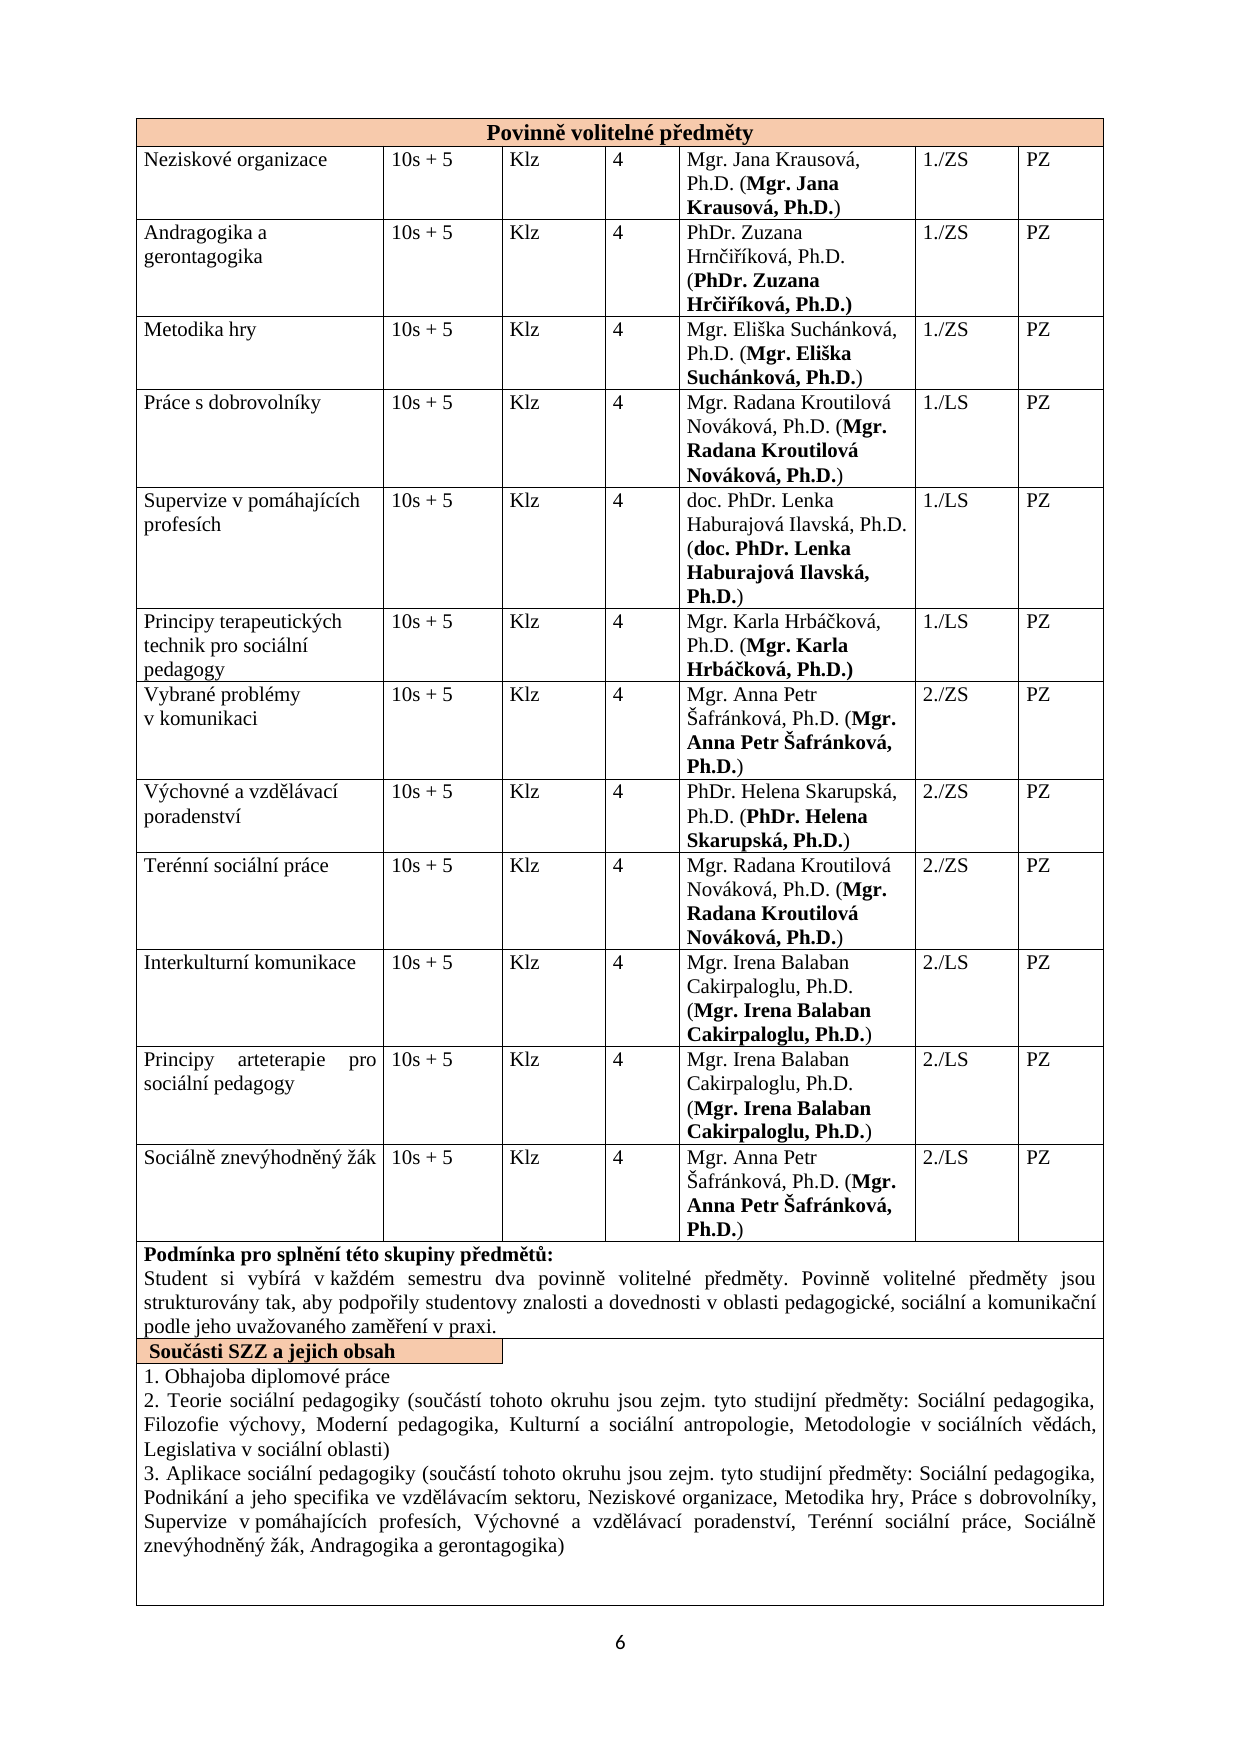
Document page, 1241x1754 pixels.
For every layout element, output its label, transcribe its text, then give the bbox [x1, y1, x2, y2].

table_cell PZ [1019, 1145, 1103, 1241]
table_cell 10s + 5 [384, 1047, 502, 1143]
table_cell 2./LS [916, 950, 1018, 1046]
table_cell 10s + 5 [384, 853, 502, 949]
table_cell Mgr. Radana Kroutilová Nováková, Ph.D. (Mgr. Radana Kroutilová Nováková, Ph.D.) [680, 853, 915, 949]
table_cell 1./LS [916, 609, 1018, 681]
table_cell PZ [1019, 853, 1103, 949]
table_cell Klz [503, 390, 605, 487]
table_cell 4 [606, 1047, 679, 1143]
table_cell Klz [503, 220, 605, 316]
table_cell 4 [606, 780, 679, 852]
table_cell [503, 1339, 1103, 1363]
table_cell Klz [503, 1145, 605, 1241]
table_cell Klz [503, 147, 605, 219]
table_cell PZ [1019, 390, 1103, 487]
table_cell Neziskové organizace [137, 147, 383, 219]
table_cell Supervize v pomáhajících profesích [137, 488, 383, 608]
table_cell Mgr. Irena Balaban Cakirpaloglu, Ph.D. (Mgr. Irena Balaban Cakirpaloglu, Ph.D.) [680, 950, 915, 1046]
table_cell Klz [503, 853, 605, 949]
table_cell PhDr. Helena Skarupská, Ph.D. (PhDr. Helena Skarupská, Ph.D.) [680, 780, 915, 852]
table_cell Klz [503, 609, 605, 681]
table_cell 2./ZS [916, 780, 1018, 852]
table_cell 4 [606, 682, 679, 778]
table_cell PZ [1019, 682, 1103, 778]
table_cell Mgr. Radana Kroutilová Nováková, Ph.D. (Mgr. Radana Kroutilová Nováková, Ph.D.) [680, 390, 915, 487]
table_cell 1./ZS [916, 317, 1018, 389]
table_cell 10s + 5 [384, 780, 502, 852]
table_cell 4 [606, 950, 679, 1046]
table_cell 10s + 5 [384, 317, 502, 389]
table_cell 10s + 5 [384, 220, 502, 316]
table_cell PZ [1019, 220, 1103, 316]
table_cell Klz [503, 780, 605, 852]
table_cell 1./LS [916, 488, 1018, 608]
table_cell PZ [1019, 1047, 1103, 1143]
table_cell 4 [606, 1145, 679, 1241]
table_cell PZ [1019, 780, 1103, 852]
table_cell PhDr. Zuzana Hrnčiříková, Ph.D. (PhDr. Zuzana Hrčiříková, Ph.D.) [680, 220, 915, 316]
table_cell Mgr. Jana Krausová, Ph.D. (Mgr. Jana Krausová, Ph.D.) [680, 147, 915, 219]
table_cell Podmínka pro splnění této skupiny předmětů: Student si vybírá v každém semestru dva povinně volitelné předměty. Povinně volitelné předměty jsou strukturovány tak, aby podpořily studentovy znalosti a dovednosti v oblasti pedagogické, sociální a komunikační podle jeho uvažovaného zaměření v praxi. [137, 1242, 1103, 1338]
table_cell 2./ZS [916, 682, 1018, 778]
table_cell Terénní sociální práce [137, 853, 383, 949]
table_cell 2./ZS [916, 853, 1018, 949]
table_cell 10s + 5 [384, 609, 502, 681]
table_cell 2./LS [916, 1047, 1018, 1143]
table_cell 1./LS [916, 390, 1018, 487]
table_cell 4 [606, 147, 679, 219]
table_cell 4 [606, 390, 679, 487]
table_cell Výchovné a vzdělávací poradenství [137, 780, 383, 852]
table_cell 1./ZS [916, 220, 1018, 316]
table_cell Vybrané problémy v komunikaci [137, 682, 383, 778]
table_cell Práce s dobrovolníky [137, 390, 383, 487]
table_cell 2./LS [916, 1145, 1018, 1241]
table_cell 10s + 5 [384, 147, 502, 219]
table_cell Povinně volitelné předměty [137, 119, 1103, 146]
table_cell Mgr. Anna Petr Šafránková, Ph.D. (Mgr. Anna Petr Šafránková, Ph.D.) [680, 1145, 915, 1241]
table_cell Klz [503, 317, 605, 389]
table_cell 1./ZS [916, 147, 1018, 219]
table_cell 4 [606, 220, 679, 316]
table_cell 10s + 5 [384, 1145, 502, 1241]
table_cell 4 [606, 317, 679, 389]
table_cell PZ [1019, 950, 1103, 1046]
table_cell Metodika hry [137, 317, 383, 389]
table_cell 10s + 5 [384, 682, 502, 778]
table_cell Mgr. Irena Balaban Cakirpaloglu, Ph.D. (Mgr. Irena Balaban Cakirpaloglu, Ph.D.) [680, 1047, 915, 1143]
table_cell Mgr. Eliška Suchánková, Ph.D. (Mgr. Eliška Suchánková, Ph.D.) [680, 317, 915, 389]
table_cell Mgr. Karla Hrbáčková, Ph.D. (Mgr. Karla Hrbáčková, Ph.D.) [680, 609, 915, 681]
table_cell Principy arteterapie pro sociální pedagogy [137, 1047, 383, 1143]
table_cell doc. PhDr. Lenka Haburajová Ilavská, Ph.D. (doc. PhDr. Lenka Haburajová Ilavská, Ph.D.) [680, 488, 915, 608]
table_cell 10s + 5 [384, 950, 502, 1046]
table_cell Andragogika a gerontagogika [137, 220, 383, 316]
table_cell Interkulturní komunikace [137, 950, 383, 1046]
table_cell 4 [606, 853, 679, 949]
table_cell Mgr. Anna Petr Šafránková, Ph.D. (Mgr. Anna Petr Šafránková, Ph.D.) [680, 682, 915, 778]
table_cell Principy terapeutických technik pro sociální pedagogy [137, 609, 383, 681]
table_cell PZ [1019, 609, 1103, 681]
table_cell PZ [1019, 317, 1103, 389]
table_cell 4 [606, 488, 679, 608]
table_cell PZ [1019, 147, 1103, 219]
table_cell Klz [503, 488, 605, 608]
table_cell Součásti SZZ a jejich obsah [137, 1339, 502, 1363]
table_cell 10s + 5 [384, 488, 502, 608]
table_cell Klz [503, 682, 605, 778]
table_cell Klz [503, 950, 605, 1046]
table_cell 10s + 5 [384, 390, 502, 487]
table_cell 4 [606, 609, 679, 681]
table_cell PZ [1019, 488, 1103, 608]
table_cell Sociálně znevýhodněný žák [137, 1145, 383, 1241]
table_cell Klz [503, 1047, 605, 1143]
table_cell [137, 1363, 1103, 1605]
